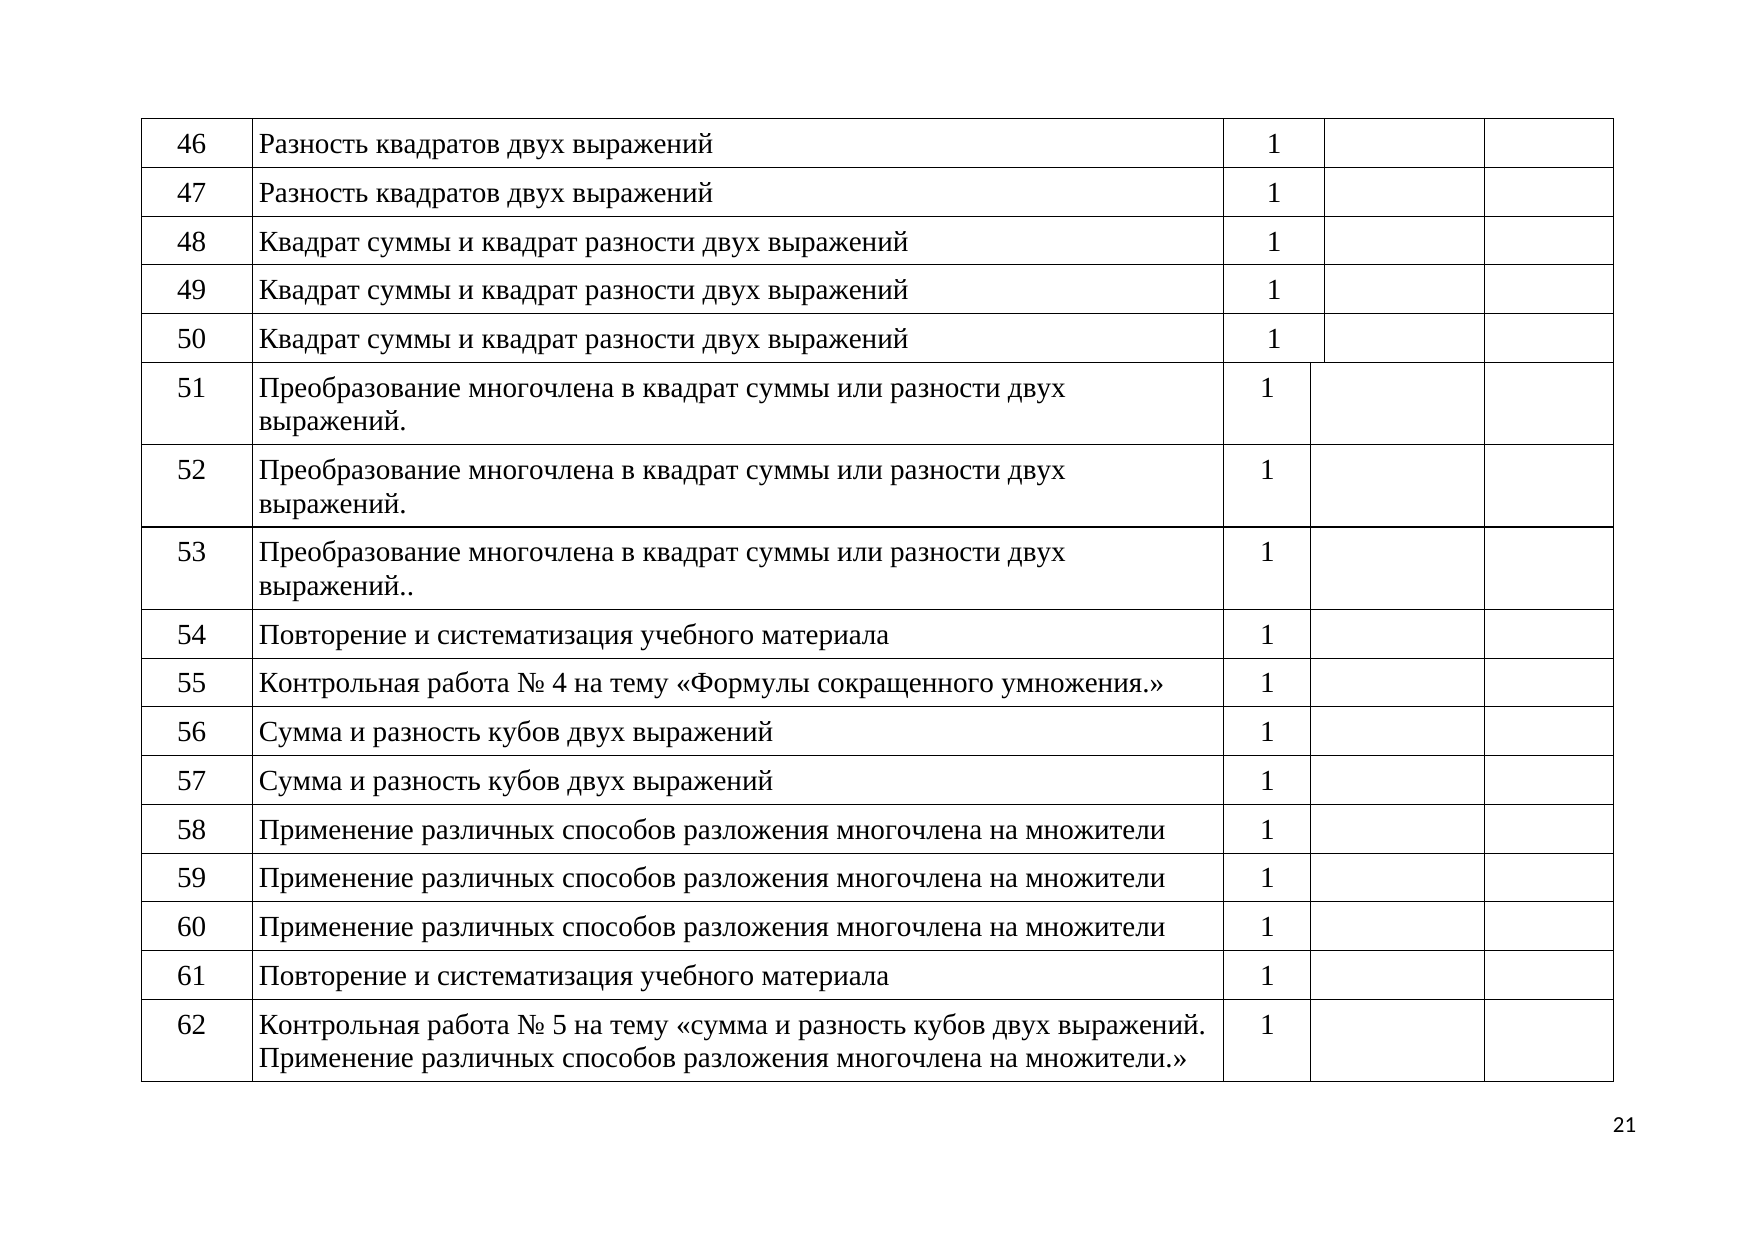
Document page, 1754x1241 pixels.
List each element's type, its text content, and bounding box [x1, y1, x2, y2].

table_cell 1 [1224, 659, 1310, 706]
table_cell Применение различных способов разложения многочлена на множители [253, 902, 1223, 950]
table_cell [1485, 265, 1613, 313]
table_cell 1 [1224, 217, 1324, 264]
table_cell 1 [1224, 707, 1310, 755]
table_cell [1485, 756, 1613, 804]
table_cell [1325, 217, 1484, 264]
table_cell 48 [142, 217, 252, 264]
table_cell [1485, 707, 1613, 755]
table_cell 1 [1224, 805, 1310, 852]
table_cell [1311, 805, 1484, 852]
table_cell [1311, 1000, 1484, 1081]
table_cell Контрольная работа № 4 на тему «Формулы сокращенного умножения.» [253, 659, 1223, 706]
table_cell 49 [142, 265, 252, 313]
table_cell [1311, 445, 1484, 526]
table_cell Контрольная работа № 5 на тему «сумма и разность кубов двух выражений. Применение различных способов разложения многочлена на множители.» [253, 1000, 1223, 1081]
table_cell [1485, 314, 1613, 362]
table_cell 1 [1224, 445, 1310, 526]
table_cell [1485, 805, 1613, 852]
table_cell 47 [142, 168, 252, 216]
table_cell 51 [142, 363, 252, 444]
table_cell [1311, 951, 1484, 999]
table_cell [1311, 528, 1484, 609]
table_cell [1485, 854, 1613, 901]
table_cell 1 [1224, 168, 1324, 216]
table_cell [1485, 659, 1613, 706]
table_cell Сумма и разность кубов двух выражений [253, 756, 1223, 804]
table_cell [1311, 707, 1484, 755]
table_cell 52 [142, 445, 252, 526]
table_cell 1 [1224, 756, 1310, 804]
table_cell 1 [1224, 951, 1310, 999]
table_cell Применение различных способов разложения многочлена на множители [253, 805, 1223, 852]
table_cell [1311, 756, 1484, 804]
table_cell [1311, 902, 1484, 950]
table_cell 1 [1224, 610, 1310, 657]
table_cell [1325, 265, 1484, 313]
table_cell 58 [142, 805, 252, 852]
table_cell 1 [1224, 119, 1324, 167]
table_cell Повторение и систематизация учебного материала [253, 610, 1223, 657]
table_cell [1325, 168, 1484, 216]
table_cell Применение различных способов разложения многочлена на множители [253, 854, 1223, 901]
table_cell Разность квадратов двух выражений [253, 168, 1223, 216]
table_cell 56 [142, 707, 252, 755]
table_cell [1485, 528, 1613, 609]
table_cell 1 [1224, 265, 1324, 313]
table_cell Квадрат суммы и квадрат разности двух выражений [253, 265, 1223, 313]
table_cell 1 [1224, 902, 1310, 950]
table_cell [1485, 363, 1613, 444]
table_cell Квадрат суммы и квадрат разности двух выражений [253, 314, 1223, 362]
table_cell [1485, 168, 1613, 216]
table_cell [1485, 217, 1613, 264]
table_cell 1 [1224, 363, 1310, 444]
table_cell Разность квадратов двух выражений [253, 119, 1223, 167]
table_cell [1311, 363, 1484, 444]
table_cell Квадрат суммы и квадрат разности двух выражений [253, 217, 1223, 264]
table_cell 62 [142, 1000, 252, 1081]
table_cell 46 [142, 119, 252, 167]
table_cell 55 [142, 659, 252, 706]
table_cell Преобразование многочлена в квадрат суммы или разности двух выражений. [253, 363, 1223, 444]
table_cell [1485, 119, 1613, 167]
table_cell [1325, 119, 1484, 167]
table_cell [1485, 1000, 1613, 1081]
table_cell [1485, 445, 1613, 526]
table_cell 54 [142, 610, 252, 657]
table_cell [1311, 610, 1484, 657]
table_cell 53 [142, 528, 252, 609]
table_cell [1485, 902, 1613, 950]
table_cell 50 [142, 314, 252, 362]
table_cell Преобразование многочлена в квадрат суммы или разности двух выражений. [253, 445, 1223, 526]
table_cell Повторение и систематизация учебного материала [253, 951, 1223, 999]
table_cell [1325, 314, 1484, 362]
table_cell 59 [142, 854, 252, 901]
table_cell [1485, 610, 1613, 657]
table_cell [1485, 951, 1613, 999]
table_cell 57 [142, 756, 252, 804]
table_cell Преобразование многочлена в квадрат суммы или разности двух выражений.. [253, 528, 1223, 609]
table_cell 1 [1224, 854, 1310, 901]
table_cell 1 [1224, 1000, 1310, 1081]
table_cell [1311, 854, 1484, 901]
table_cell 1 [1224, 528, 1310, 609]
table_cell Сумма и разность кубов двух выражений [253, 707, 1223, 755]
table_cell 61 [142, 951, 252, 999]
table_cell [1311, 659, 1484, 706]
table_cell 1 [1224, 314, 1324, 362]
table_cell 60 [142, 902, 252, 950]
